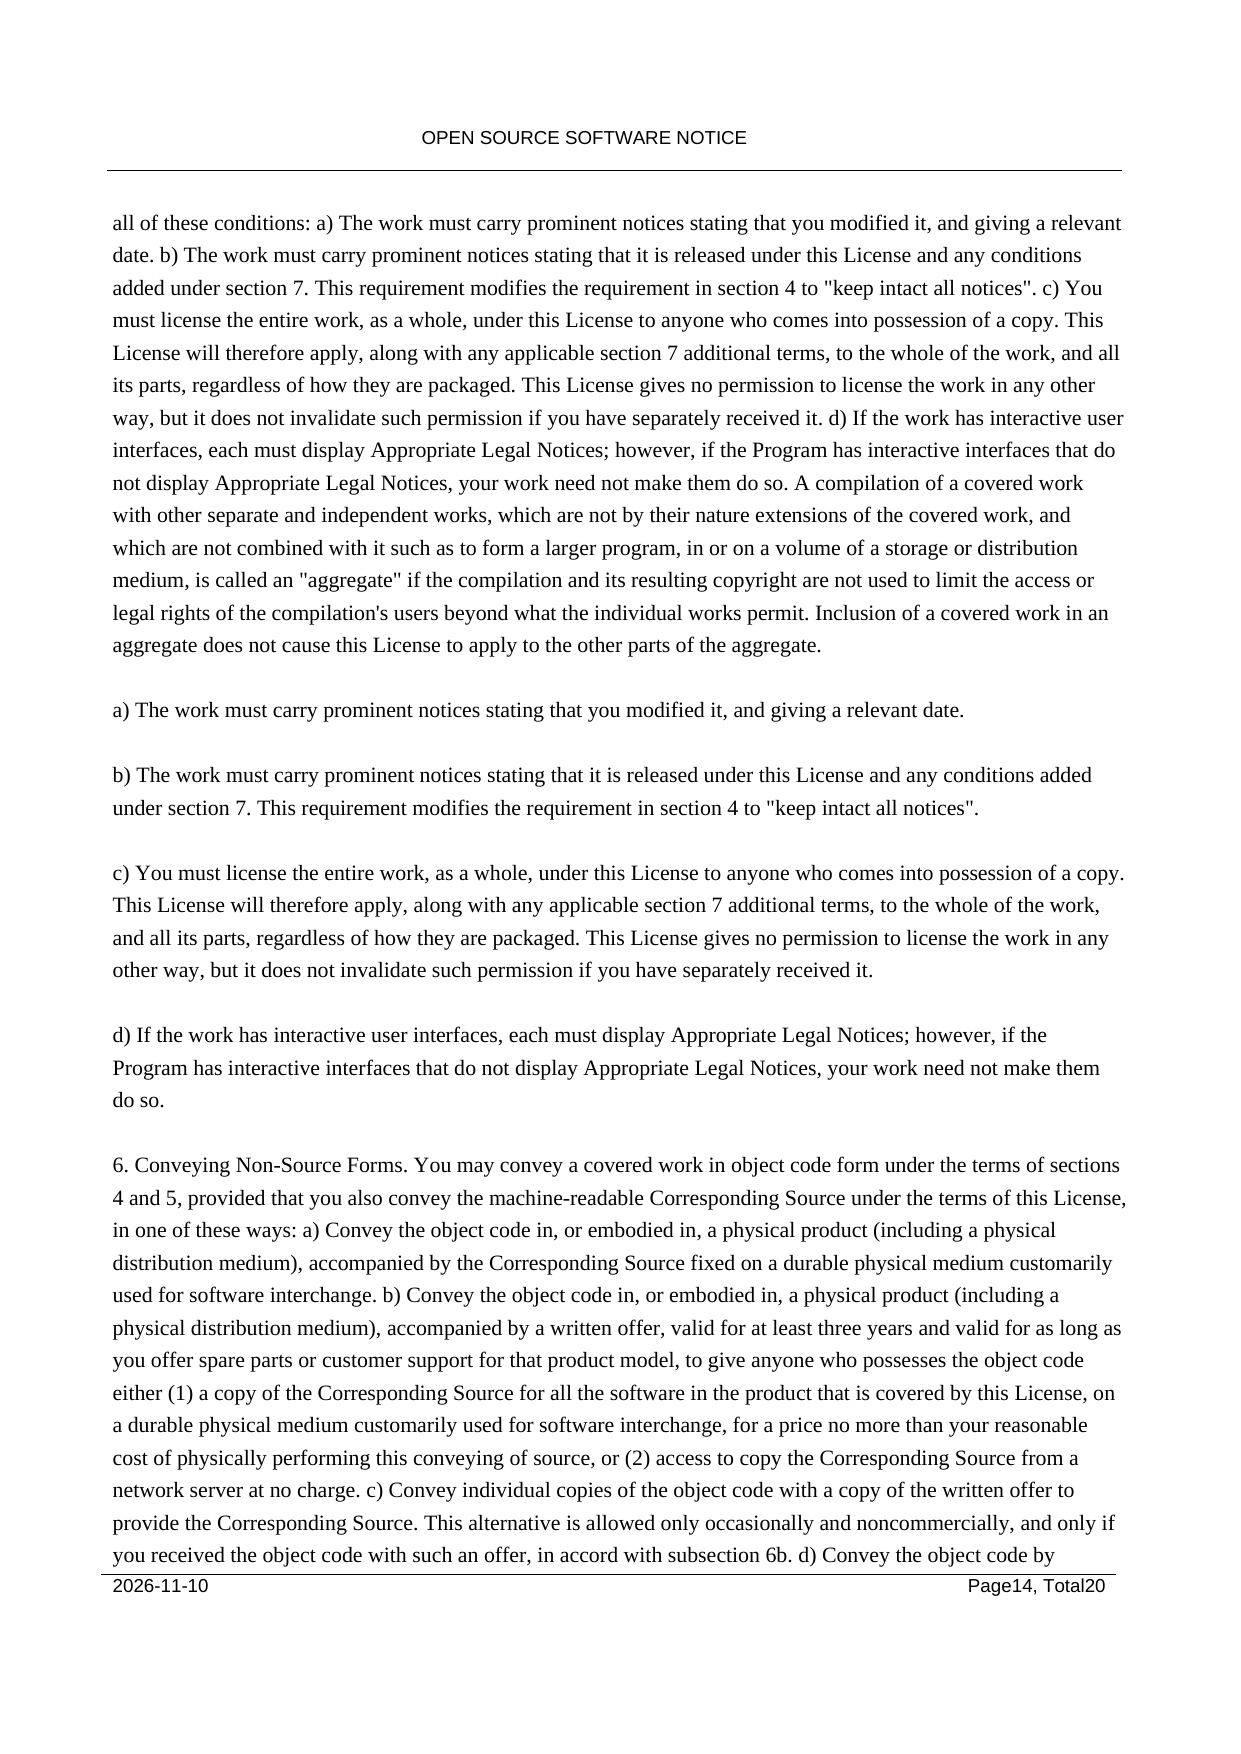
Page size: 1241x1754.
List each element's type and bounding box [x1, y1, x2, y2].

text [112, 206, 1128, 1571]
